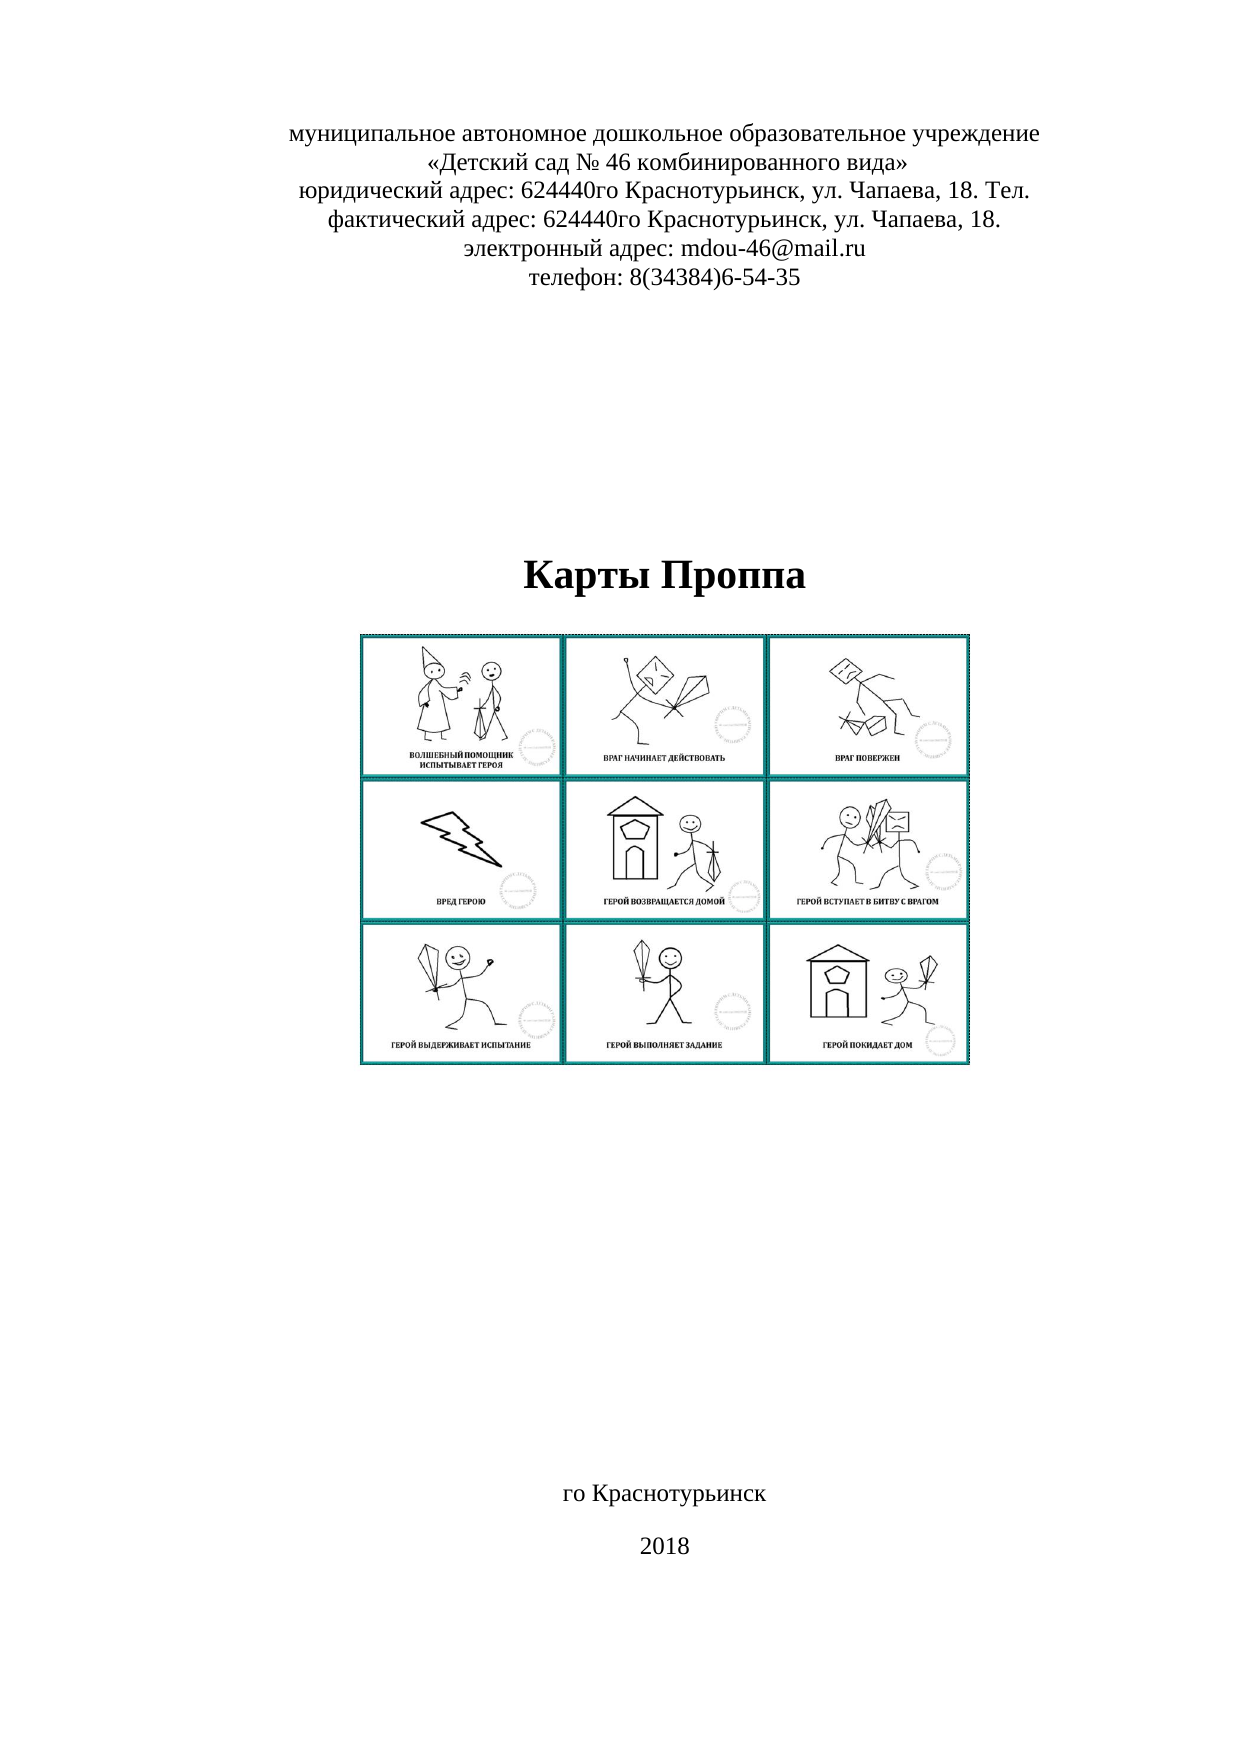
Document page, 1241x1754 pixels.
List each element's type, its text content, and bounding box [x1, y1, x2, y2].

text муниципальное автономное дошкольное образовательное учреждение [177, 118, 1152, 147]
text фактический адрес: 624440го Краснотурьинск, ул. Чапаева, 18. [177, 204, 1152, 233]
text 2018 [177, 1531, 1152, 1560]
text «Детский сад № 46 комбинированного вида» [177, 147, 1152, 176]
text го Краснотурьинск [177, 1478, 1152, 1506]
text юридический адрес: 624440го Краснотурьинск, ул. Чапаева, 18. Тел. [177, 176, 1152, 204]
picture [344, 625, 985, 1073]
text телефон: 8(34384)6-54-35 [177, 262, 1152, 291]
text Карты Проппа [177, 549, 1152, 597]
text электронный адрес: mdou-46@mail.ru [177, 233, 1152, 262]
